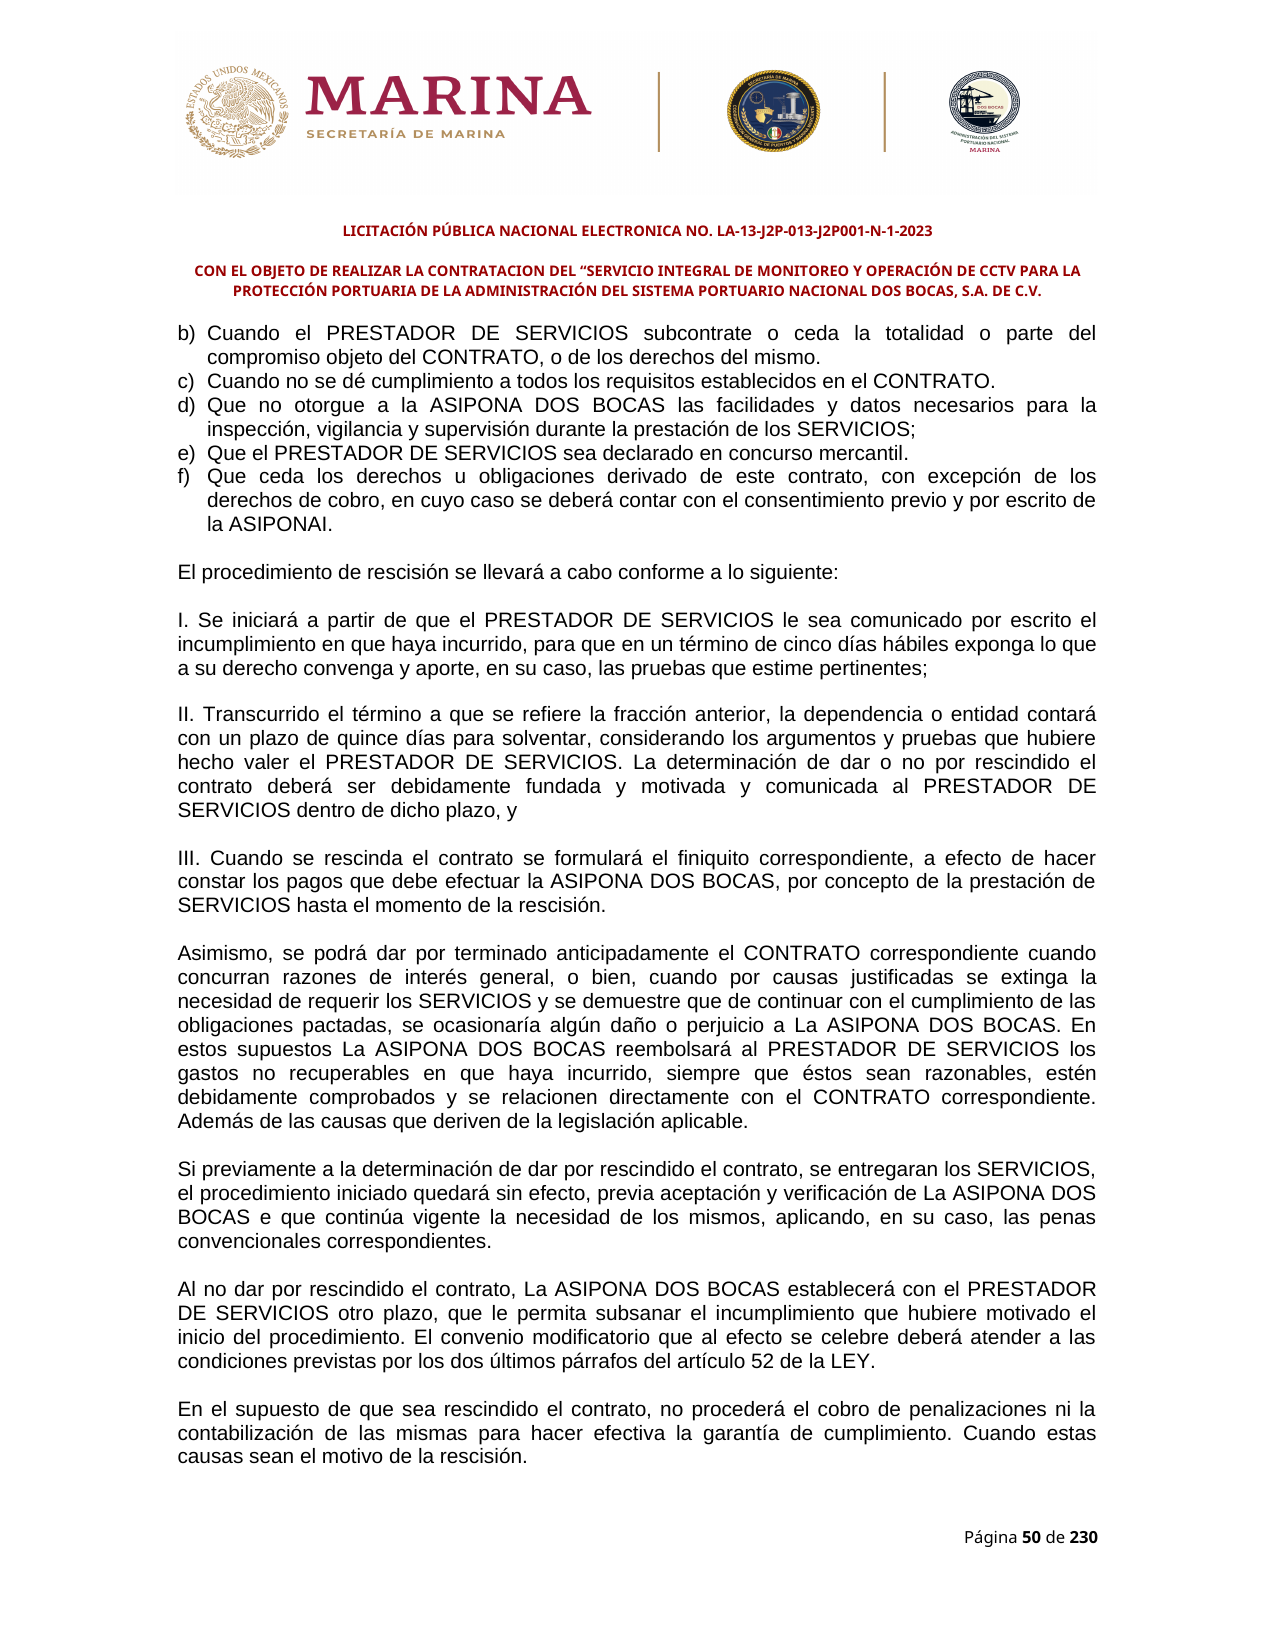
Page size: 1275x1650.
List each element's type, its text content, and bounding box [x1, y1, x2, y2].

list Que no otorgue a la ASIPONA DOS BOCAS las facilidades y datos necesarios para la inspección, vigilancia y supervisión durante la prestación de los SERVICIOS; [177, 392, 1098, 440]
text Al no dar por rescindido el contrato, La ASIPONA DOS BOCAS establecerá con el PRESTADOR DE SERVICIOS otro plazo, que le permita subsanar el incumplimiento que hubiere motivado el inicio del procedimiento. El convenio modificatorio que al efecto se celebre deberá atender a las condiciones previstas por los dos últimos párrafos del artículo 52 de la LEY. [177, 1277, 1098, 1372]
text El procedimiento de rescisión se llevará a cabo conforme a lo siguiente: [177, 560, 1098, 584]
list Cuando el PRESTADOR DE SERVICIOS subcontrate o ceda la totalidad o parte del compromiso objeto del CONTRATO, o de los derechos del mismo. [177, 321, 1098, 368]
text Asimismo, se podrá dar por terminado anticipadamente el CONTRATO correspondiente cuando concurran razones de interés general, o bien, cuando por causas justificadas se extinga la necesidad de requerir los SERVICIOS y se demuestre que de continuar con el cumplimiento de las obligaciones pactadas, se ocasionaría algún daño o perjuicio a La ASIPONA DOS BOCAS. En estos supuestos La ASIPONA DOS BOCAS reembolsará al PRESTADOR DE SERVICIOS los gastos no recuperables en que haya incurrido, siempre que éstos sean razonables, estén debidamente comprobados y se relacionen directamente con el CONTRATO correspondiente. Además de las causas que deriven de la legislación aplicable. [177, 941, 1098, 1133]
text I. Se iniciará a partir de que el PRESTADOR DE SERVICIOS le sea comunicado por escrito el incumplimiento en que haya incurrido, para que en un término de cinco días hábiles exponga lo que a su derecho convenga y aporte, en su caso, las pruebas que estime pertinentes; [177, 608, 1098, 680]
text Si previamente a la determinación de dar por rescindido el contrato, se entregaran los SERVICIOS, el procedimiento iniciado quedará sin efecto, previa aceptación y verificación de La ASIPONA DOS BOCAS e que continúa vigente la necesidad de los mismos, aplicando, en su caso, las penas convencionales correspondientes. [177, 1157, 1098, 1253]
text II. Transcurrido el término a que se refiere la fracción anterior, la dependencia o entidad contará con un plazo de quince días para solventar, considerando los argumentos y pruebas que hubiere hecho valer el PRESTADOR DE SERVICIOS. La determinación de dar o no por rescindido el contrato deberá ser debidamente fundada y motivada y comunicada al PRESTADOR DE SERVICIOS dentro de dicho plazo, y [177, 702, 1098, 821]
text En el supuesto de que sea rescindido el contrato, no procederá el cobro de penalizaciones ni la contabilización de las mismas para hacer efectiva la garantía de cumplimiento. Cuando estas causas sean el motivo de la rescisión. [177, 1396, 1098, 1468]
list Que el PRESTADOR DE SERVICIOS sea declarado en concurso mercantil. [177, 440, 1098, 464]
list Cuando no se dé cumplimiento a todos los requisitos establecidos en el CONTRATO. [177, 368, 1098, 392]
picture [175, 31, 1098, 195]
text III. Cuando se rescinda el contrato se formulará el finiquito correspondiente, a efecto de hacer constar los pagos que debe efectuar la ASIPONA DOS BOCAS, por concepto de la prestación de SERVICIOS hasta el momento de la rescisión. [177, 845, 1098, 917]
list Que ceda los derechos u obligaciones derivado de este contrato, con excepción de los derechos de cobro, en cuyo caso se deberá contar con el consentimiento previo y por escrito de la ASIPONAI. [177, 464, 1098, 536]
